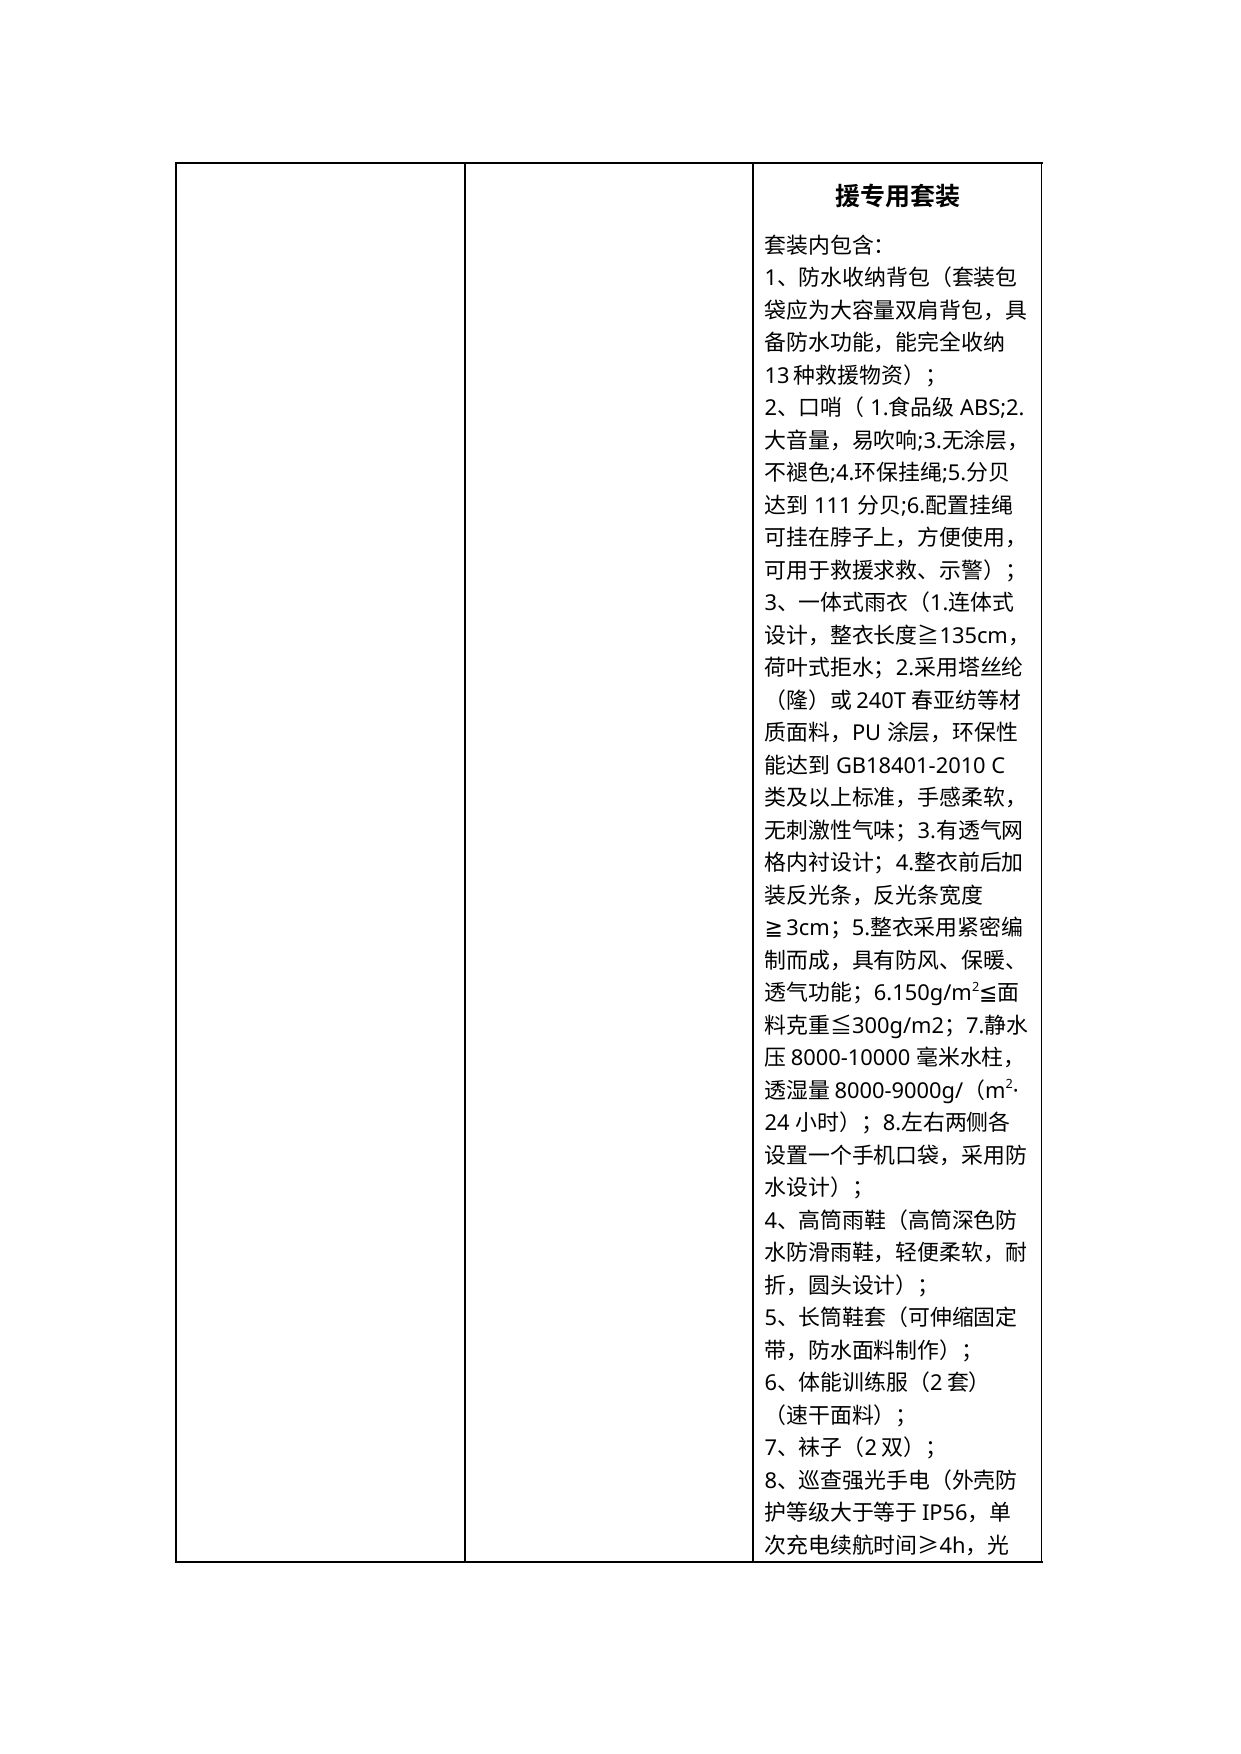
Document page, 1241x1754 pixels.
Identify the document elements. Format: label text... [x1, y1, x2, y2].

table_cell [754, 164, 1041, 1561]
table_cell 1 [177, 164, 464, 1561]
table_cell [466, 164, 752, 1561]
